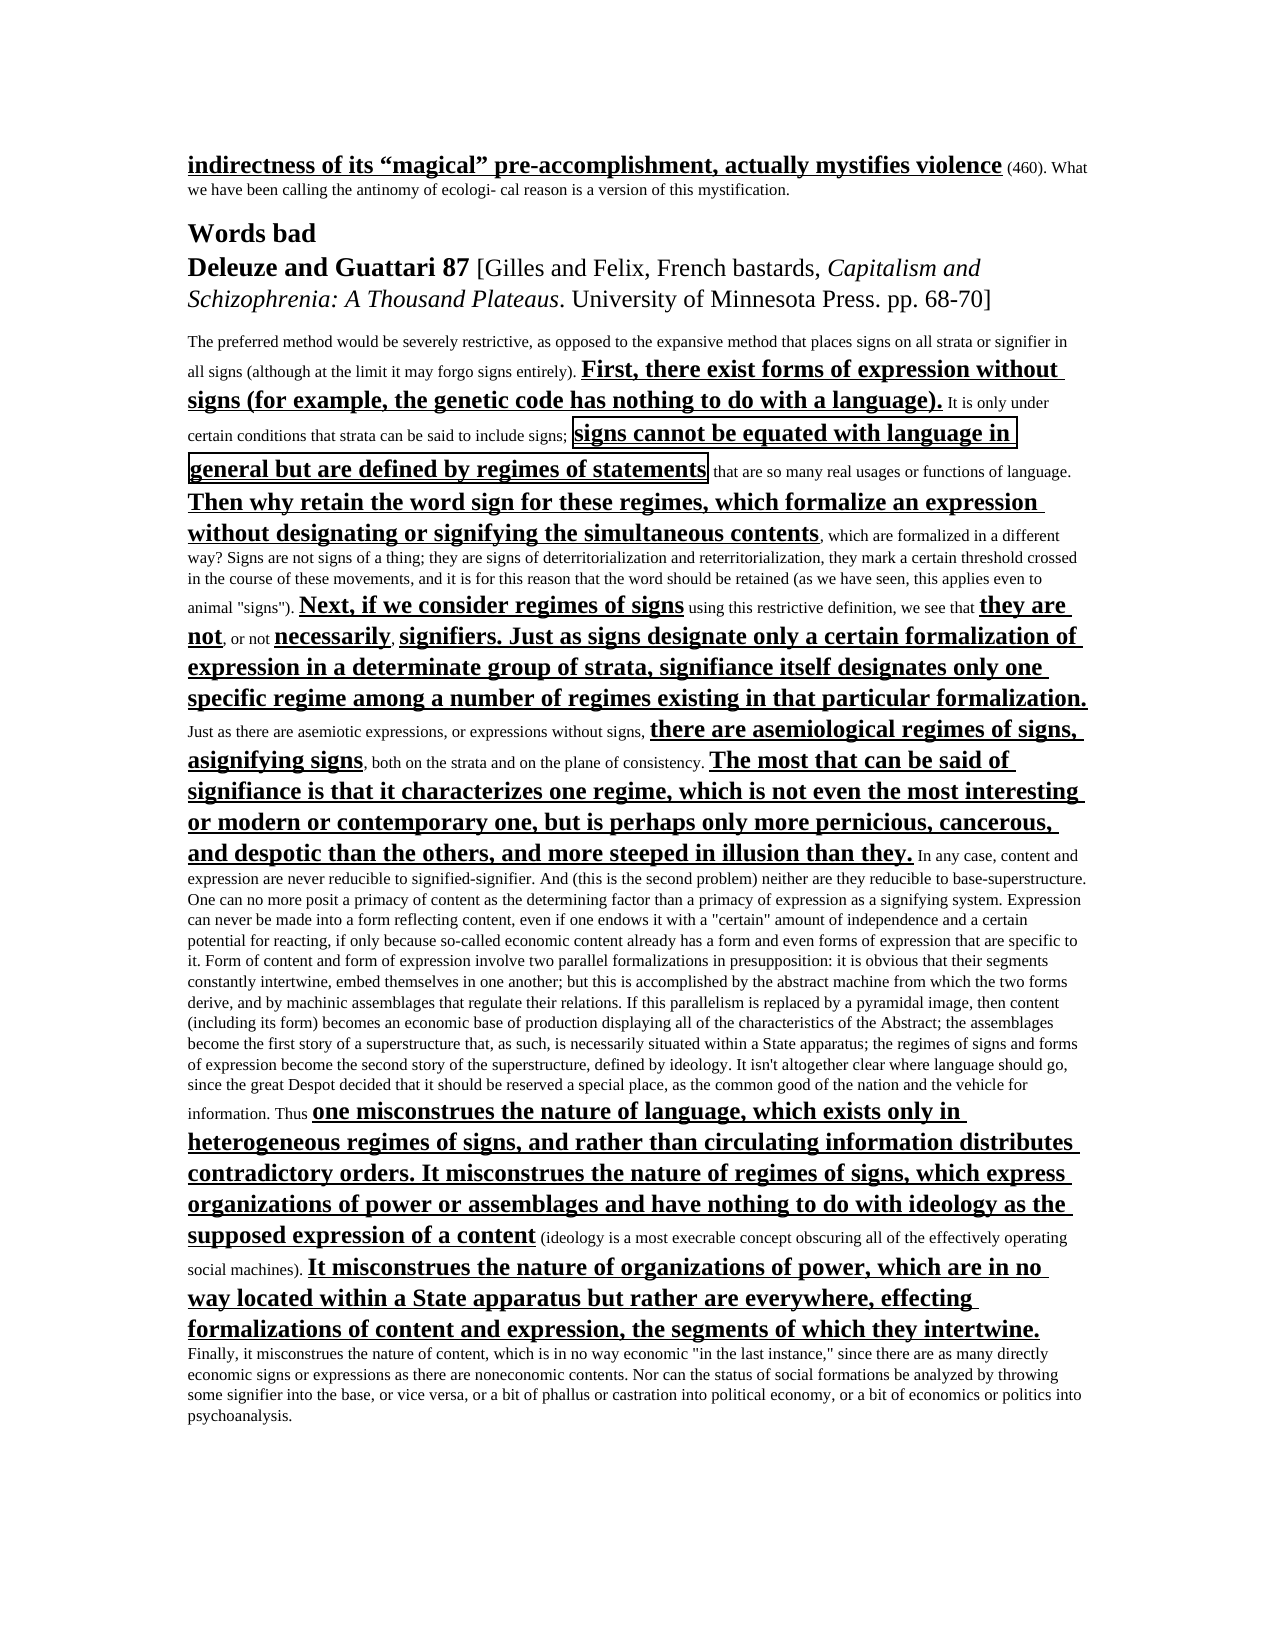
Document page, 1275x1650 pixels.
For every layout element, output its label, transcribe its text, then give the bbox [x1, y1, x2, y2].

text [187, 150, 1087, 199]
text Deleuze and Guattari 87 [Gilles and Felix, French bastards, Capitalism and Schizophrenia: A Thousand Plateaus. University of Minnesota Press. pp. 68-70] [187, 251, 1087, 313]
text The preferred method would be severely restrictive, as opposed to the expansive method that places signs on all strata or signifier in all signs (although at the limit it may forgo signs entirely). First, there exist forms of expression without signs (for example, the genetic code has nothing to do with a language). It is only under certain conditions that strata can be said to include signs; signs cannot be equated with language in general but are defined by regimes of statements that are so many real usages or functions of language. Then why retain the word sign for these regimes, which formalize an expression without designating or signifying the simultaneous contents, which are formalized in a different way? Signs are not signs of a thing; they are signs of deterritorialization and reterritorialization, they mark a certain threshold crossed in the course of these movements, and it is for this reason that the word should be retained (as we have seen, this applies even to animal "signs"). Next, if we consider regimes of signs using this restrictive definition, we see that they are not, or not necessarily, signifiers. Just as signs designate only a certain formalization of expression in a determinate group of strata, signifiance itself designates only one specific regime among a number of regimes existing in that particular formalization. Just as there are asemiotic expressions, or expressions without signs, there are asemiological regimes of signs, asignifying signs, both on the strata and on the plane of consistency. The most that can be said of signifiance is that it characterizes one regime, which is not even the most interesting or modern or contemporary one, but is perhaps only more pernicious, cancerous, and despotic than the others, and more steeped in illusion than they. In any case, content and expression are never reducible to signified-signifier. And (this is the second problem) neither are they reducible to base-superstructure. One can no more posit a primacy of content as the determining factor than a primacy of expression as a signifying system. Expression can never be made into a form reflecting content, even if one endows it with a "certain" amount of independence and a certain potential for reacting, if only because so-called economic content already has a form and even forms of expression that are specific to it. Form of content and form of expression involve two parallel formalizations in presupposition: it is obvious that their segments constantly intertwine, embed themselves in one another; but this is accomplished by the abstract machine from which the two forms derive, and by machinic assemblages that regulate their relations. If this parallelism is replaced by a pyramidal image, then content (including its form) becomes an economic base of production displaying all of the characteristics of the Abstract; the assemblages become the first story of a superstructure that, as such, is necessarily situated within a State apparatus; the regimes of signs and forms of expression become the second story of the superstructure, defined by ideology. It isn't altogether clear where language should go, since the great Despot decided that it should be reserved a special place, as the common good of the nation and the vehicle for information. Thus one misconstrues the nature of language, which exists only in heterogeneous regimes of signs, and rather than circulating information distributes contradictory orders. It misconstrues the nature of regimes of signs, which express organizations of power or assemblages and have nothing to do with ideology as the supposed expression of a content (ideology is a most execrable concept obscuring all of the effectively operating social machines). It misconstrues the nature of organizations of power, which are in no way located within a State apparatus but rather are everywhere, effecting formalizations of content and expression, the segments of which they intertwine. Finally, it misconstrues the nature of content, which is in no way economic "in the last instance," since there are as many directly economic signs or expressions as there are noneconomic contents. Nor can the status of social formations be analyzed by throwing some signifier into the base, or vice versa, or a bit of phallus or castration into political economy, or a bit of economics or politics into psychoanalysis. [187, 709, 1087, 1425]
subtitle Words bad [187, 217, 1087, 249]
text The preferred method would be severely restrictive, as opposed to the expansive method that places signs on all strata or signifier in all signs (although at the limit it may forgo signs entirely). First, there exist forms of expression without signs (for example, the genetic code has nothing to do with a language). It is only under certain conditions that strata can be said to include signs; signs cannot be equated with language in general but are defined by regimes of statements that are so many real usages or functions of language. Then why retain the word sign for these regimes, which formalize an expression without designating or signifying the simultaneous contents, which are formalized in a different way? Signs are not signs of a thing; they are signs of deterritorialization and reterritorialization, they mark a certain threshold crossed in the course of these movements, and it is for this reason that the word should be retained (as we have seen, this applies even to animal "signs"). Next, if we consider regimes of signs using this restrictive definition, we see that they are not, or not necessarily, signifiers. Just as signs designate only a certain formalization of expression in a determinate group of strata, signifiance itself designates only one specific regime among a number of regimes existing in that particular formalization. Just as there are asemiotic expressions, or expressions without signs, there are asemiological regimes of signs, asignifying signs, both on the strata and on the plane of consistency. The most that can be said of signifiance is that it characterizes one regime, which is not even the most interesting or modern or contemporary one, but is perhaps only more pernicious, cancerous, and despotic than the others, and more steeped in illusion than they. In any case, content and expression are never reducible to signified-signifier. And (this is the second problem) neither are they reducible to base-superstructure. One can no more posit a primacy of content as the determining factor than a primacy of expression as a signifying system. Expression can never be made into a form reflecting content, even if one endows it with a "certain" amount of independence and a certain potential for reacting, if only because so-called economic content already has a form and even forms of expression that are specific to it. Form of content and form of expression involve two parallel formalizations in presupposition: it is obvious that their segments constantly intertwine, embed themselves in one another; but this is accomplished by the abstract machine from which the two forms derive, and by machinic assemblages that regulate their relations. If this parallelism is replaced by a pyramidal image, then content (including its form) becomes an economic base of production displaying all of the characteristics of the Abstract; the assemblages become the first story of a superstructure that, as such, is necessarily situated within a State apparatus; the regimes of signs and forms of expression become the second story of the superstructure, defined by ideology. It isn't altogether clear where language should go, since the great Despot decided that it should be reserved a special place, as the common good of the nation and the vehicle for information. Thus one misconstrues the nature of language, which exists only in heterogeneous regimes of signs, and rather than circulating information distributes contradictory orders. It misconstrues the nature of regimes of signs, which express organizations of power or assemblages and have nothing to do with ideology as the supposed expression of a content (ideology is a most execrable concept obscuring all of the effectively operating social machines). It misconstrues the nature of organizations of power, which are in no way located within a State apparatus but rather are everywhere, effecting formalizations of content and expression, the segments of which they intertwine. Finally, it misconstrues the nature of content, which is in no way economic "in the last instance," since there are as many directly economic signs or expressions as there are noneconomic contents. Nor can the status of social formations be analyzed by throwing some signifier into the base, or vice versa, or a bit of phallus or castration into political economy, or a bit of economics or politics into psychoanalysis. [187, 332, 1087, 708]
